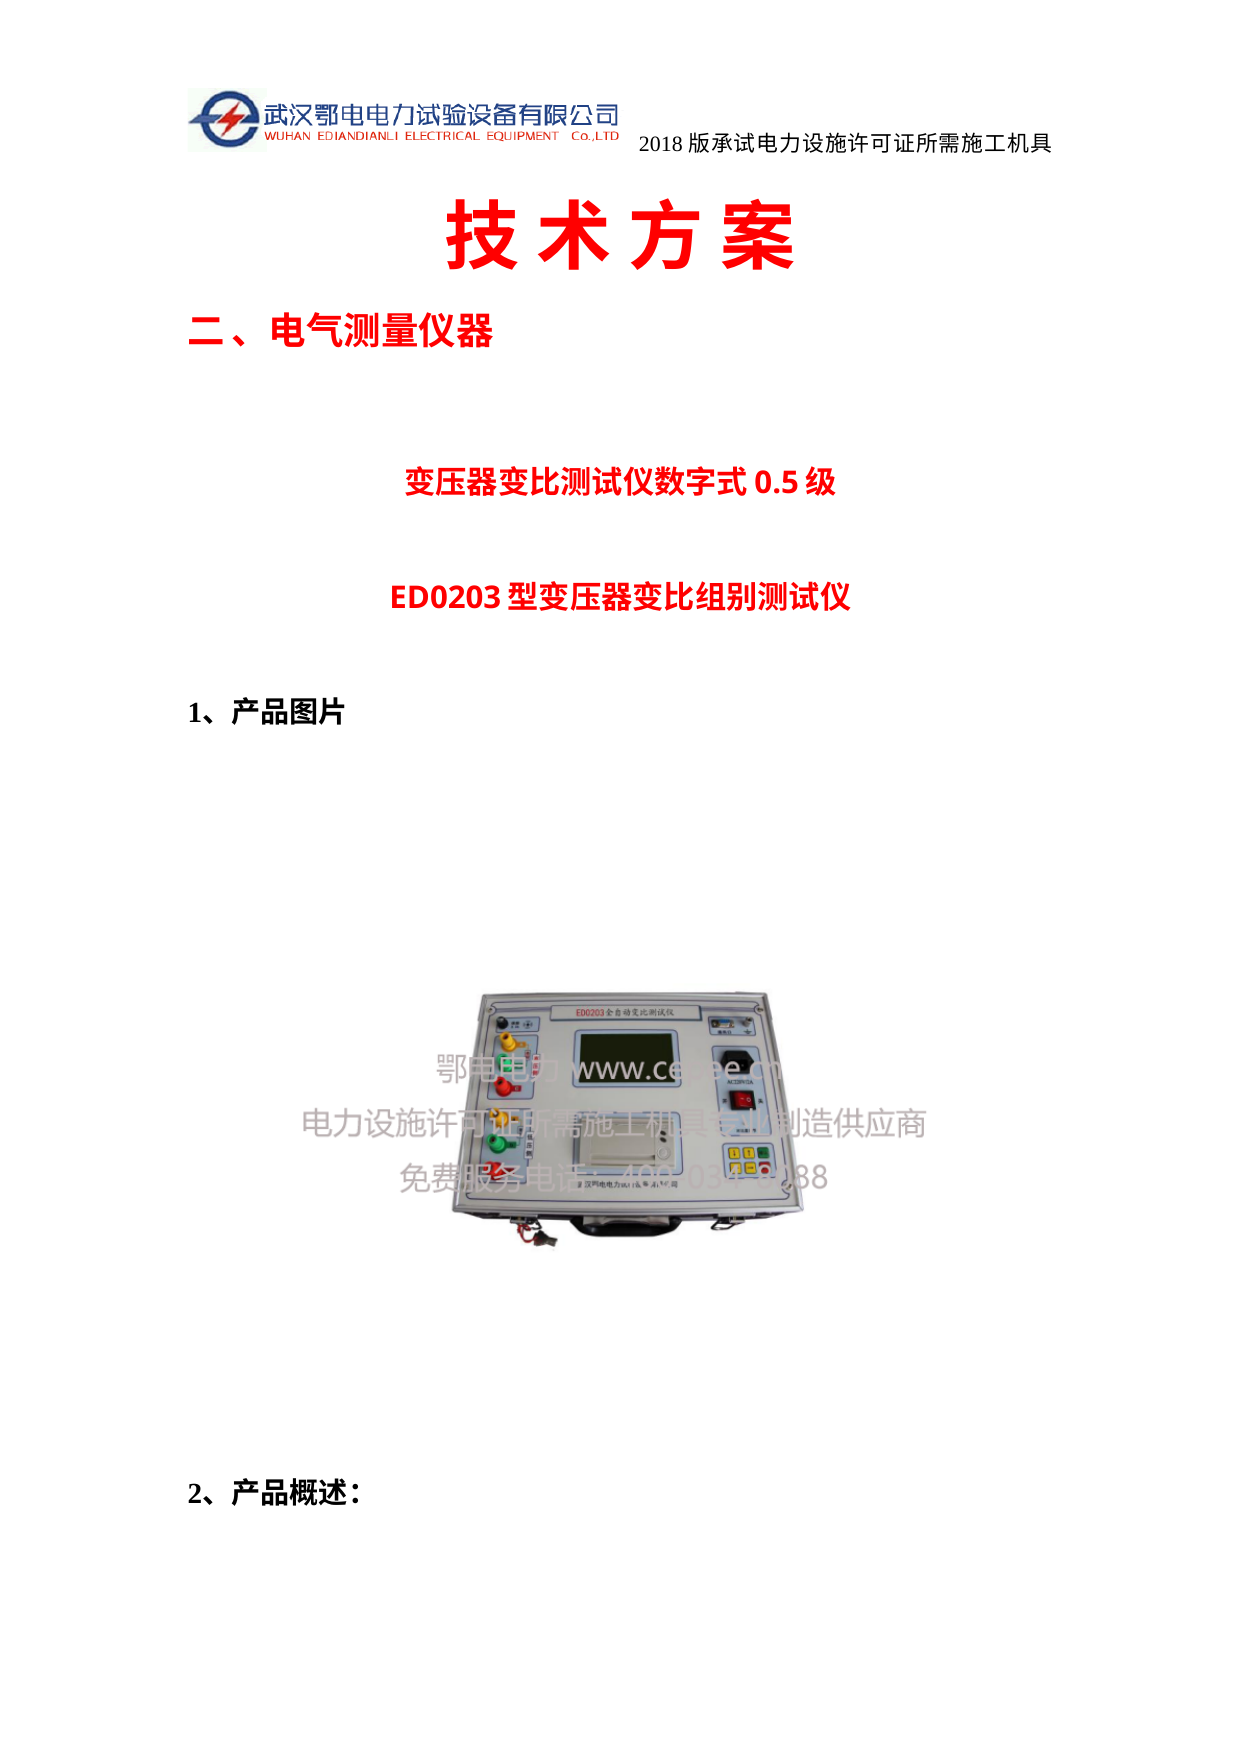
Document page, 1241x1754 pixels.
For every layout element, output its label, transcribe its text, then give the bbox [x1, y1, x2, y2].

text 二 、电气测量仪器 [187, 296, 1053, 361]
subtitle ED0203型变压器变比组别测试仪 [187, 562, 1053, 627]
text 技 术 方 案 [187, 166, 1053, 296]
picture [187, 88, 627, 152]
picture [193, 763, 1048, 1417]
subtitle 变压器变比测试仪数字式0.5级 [187, 447, 1053, 512]
text 2、产品概述： [187, 1458, 1053, 1523]
text 1、产品图片 [187, 677, 1053, 742]
